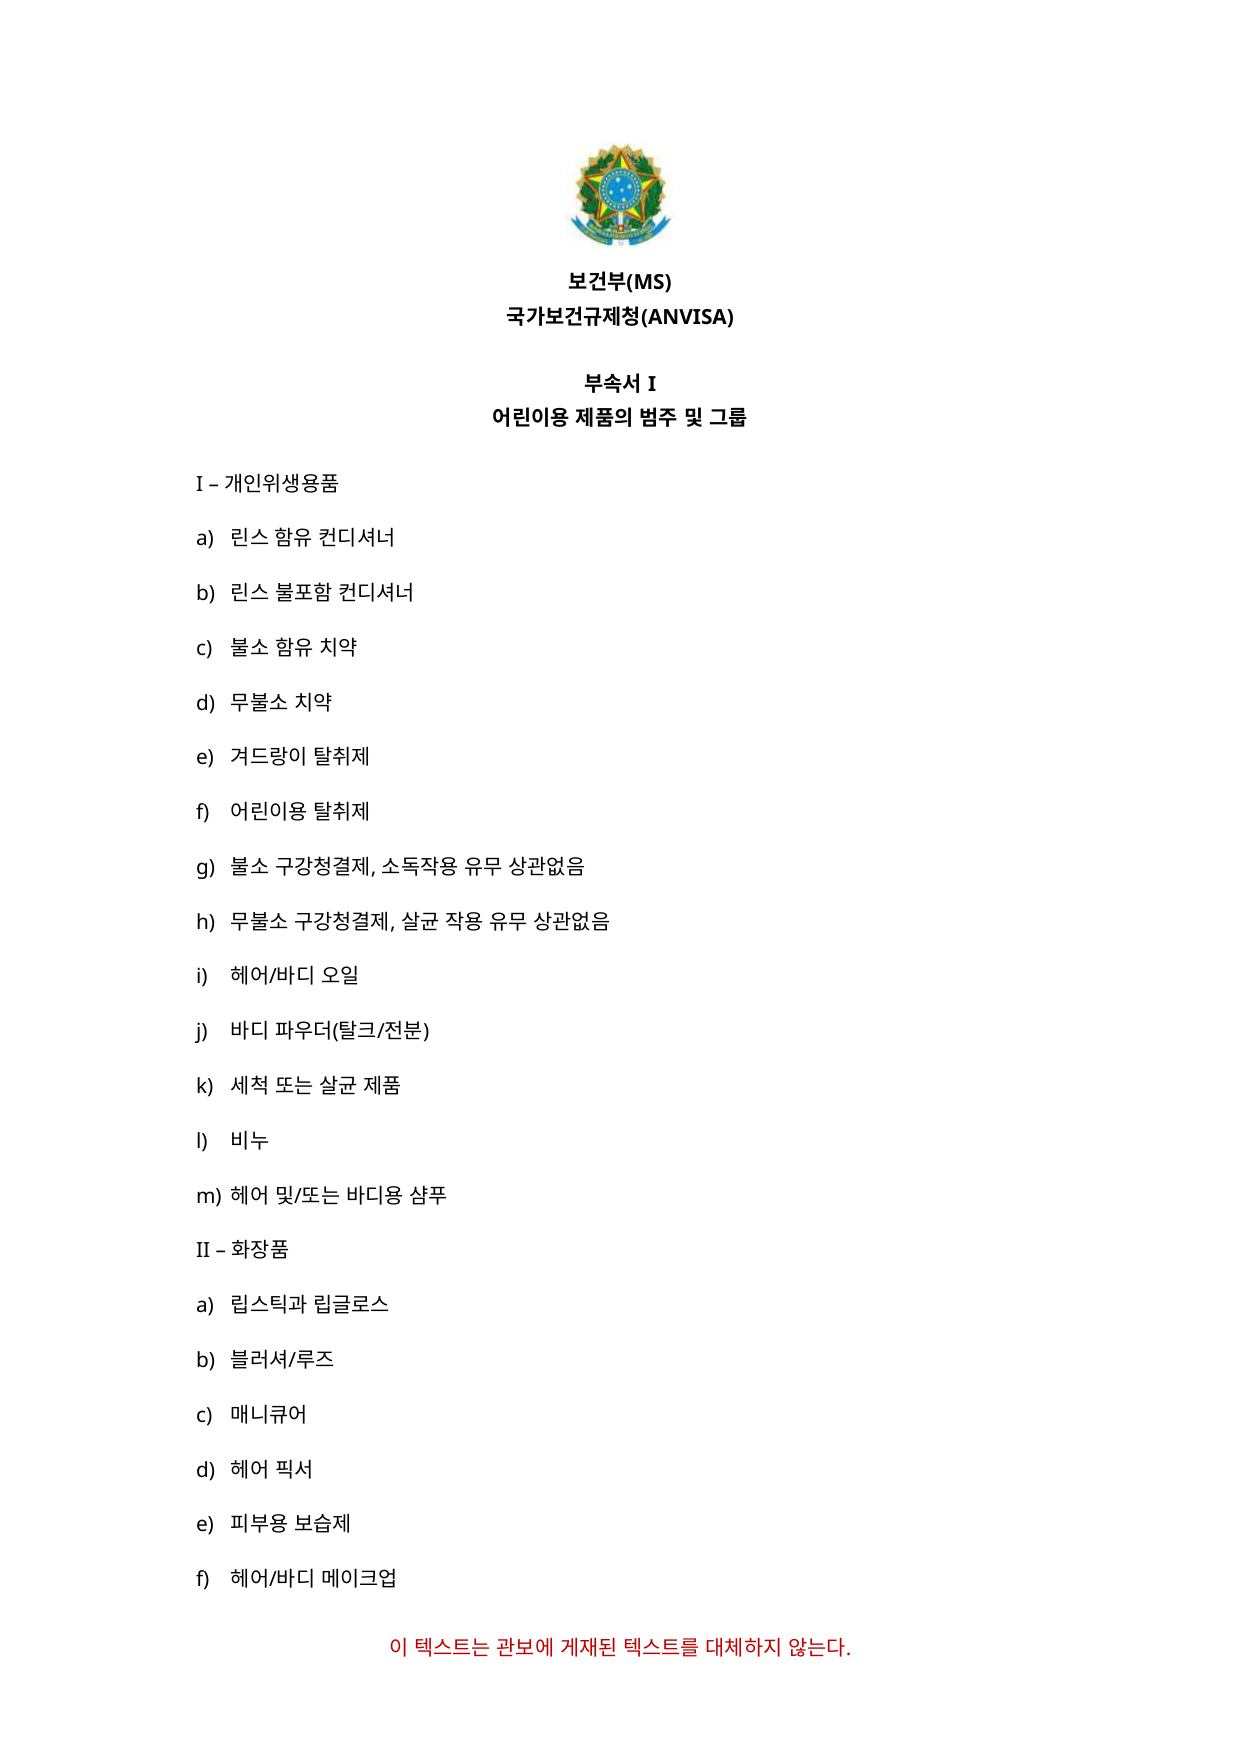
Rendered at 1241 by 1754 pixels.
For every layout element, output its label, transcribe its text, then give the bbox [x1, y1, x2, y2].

list 블러셔/루즈 [112, 1343, 1128, 1374]
list 무불소 구강청결제, 살균 작용 유무 상관없음 [112, 905, 1128, 935]
list 매니큐어 [112, 1398, 1128, 1428]
text 부속서 I [112, 367, 1128, 397]
list 무불소 치약 [112, 686, 1128, 716]
list 불소 함유 치약 [112, 631, 1128, 661]
list 린스 함유 컨디셔너 [112, 521, 1128, 552]
list 헤어/바디 오일 [112, 960, 1128, 990]
list 비누 [112, 1124, 1128, 1154]
list 겨드랑이 탈취제 [112, 741, 1128, 771]
text II – 화장품 [112, 1234, 1128, 1264]
list 립스틱과 립글로스 [112, 1288, 1128, 1319]
list 피부용 보습제 [112, 1508, 1128, 1538]
list 헤어 픽서 [112, 1453, 1128, 1483]
list 바디 파우더(탈크/전분) [112, 1014, 1128, 1045]
picture [566, 142, 674, 249]
list 헤어/바디 메이크업 [112, 1562, 1128, 1593]
list 린스 불포함 컨디셔너 [112, 576, 1128, 607]
list 헤어 및/또는 바디용 샴푸 [112, 1179, 1128, 1209]
text I – 개인위생용품 [112, 469, 1128, 497]
text 어린이용 제품의 범주 및 그룹 [112, 402, 1128, 432]
list 어린이용 탈취제 [112, 795, 1128, 826]
list 불소 구강청결제, 소독작용 유무 상관없음 [112, 850, 1128, 881]
list 세척 또는 살균 제품 [112, 1069, 1128, 1100]
